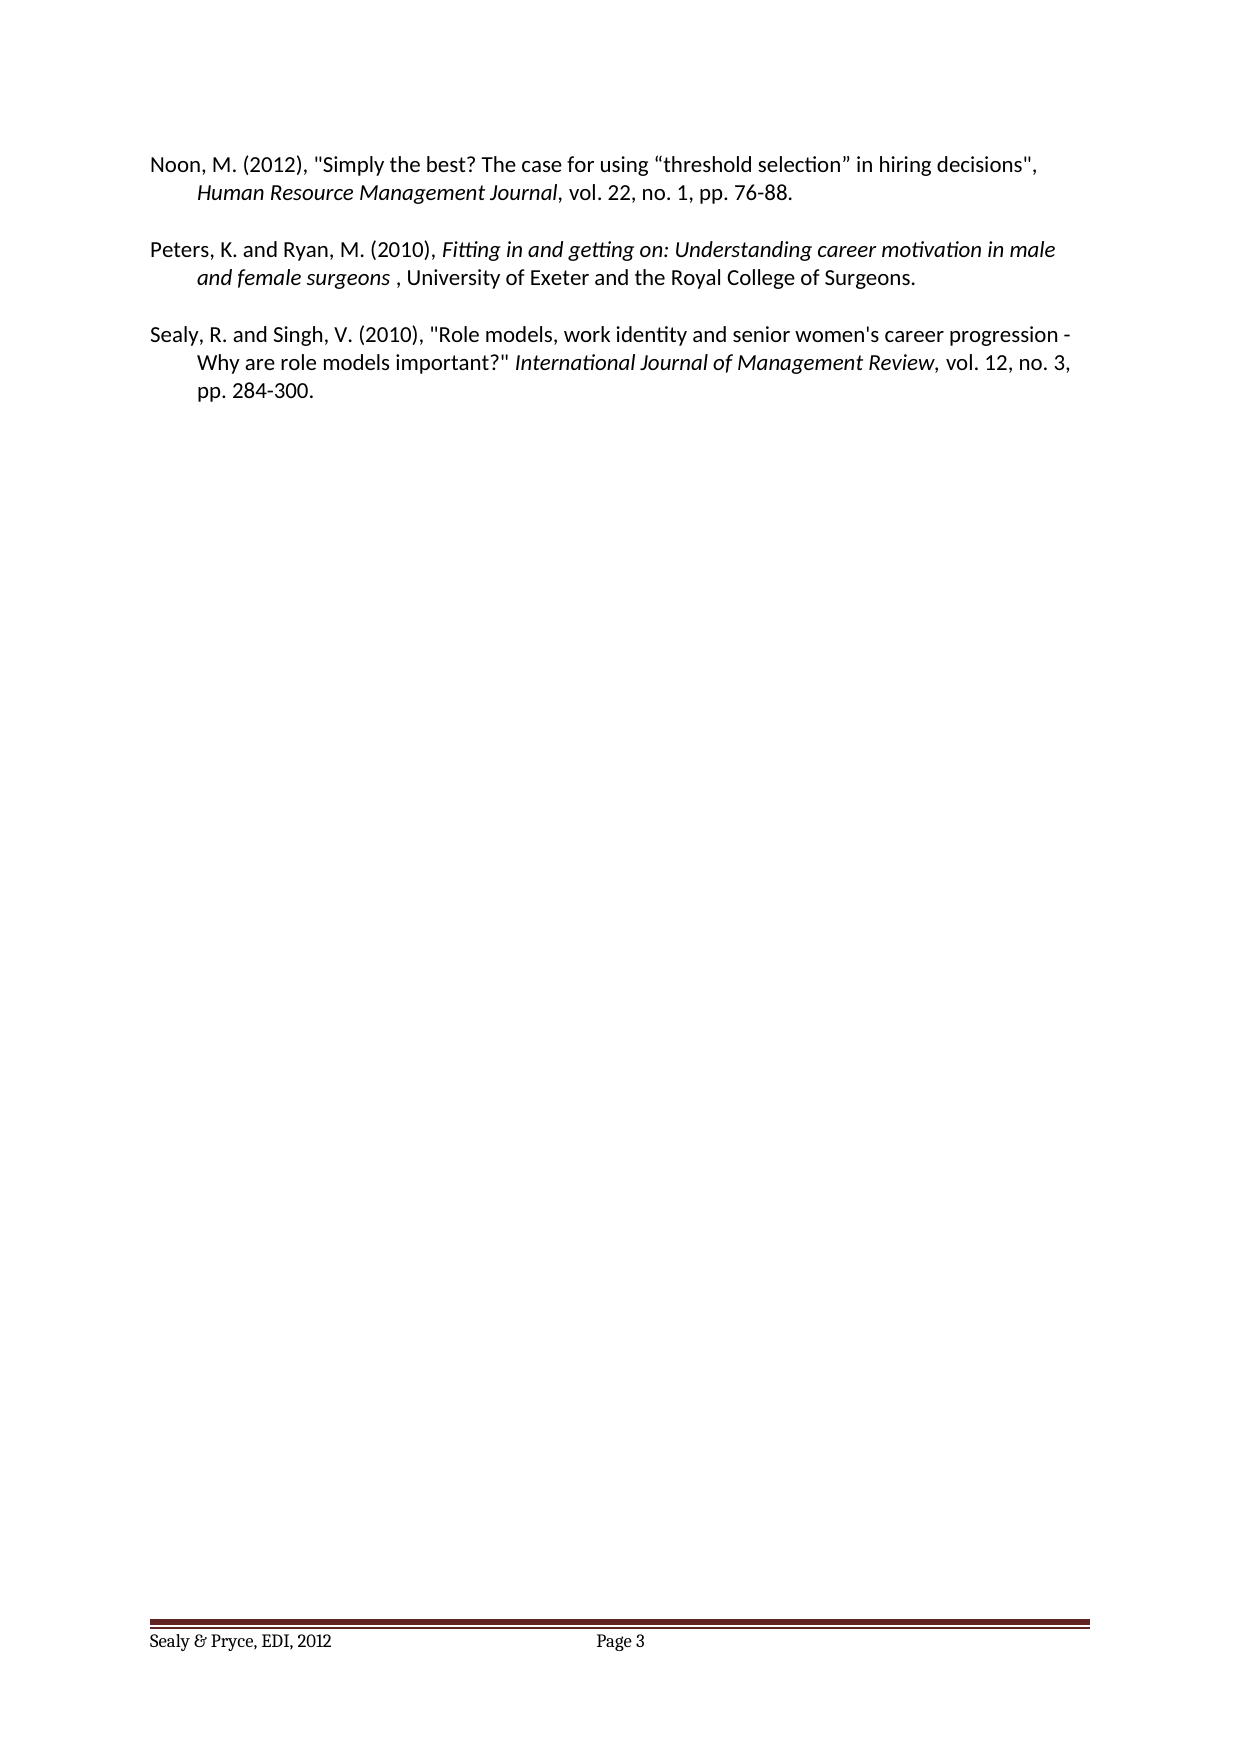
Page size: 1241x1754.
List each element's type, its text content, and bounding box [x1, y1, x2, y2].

text Noon, M. (2012), "Simply the best? The case for using “threshold selection” in hiring decisions", Human Resource Management Journal, vol. 22, no. 1, pp. 76-88. [150, 150, 1090, 206]
text Peters, K. and Ryan, M. (2010), Fitting in and getting on: Understanding career motivation in male and female surgeons , University of Exeter and the Royal College of Surgeons. [150, 235, 1090, 291]
text Sealy, R. and Singh, V. (2010), "Role models, work identity and senior women's career progression - Why are role models important?" International Journal of Management Review, vol. 12, no. 3, pp. 284-300. [150, 320, 1090, 404]
